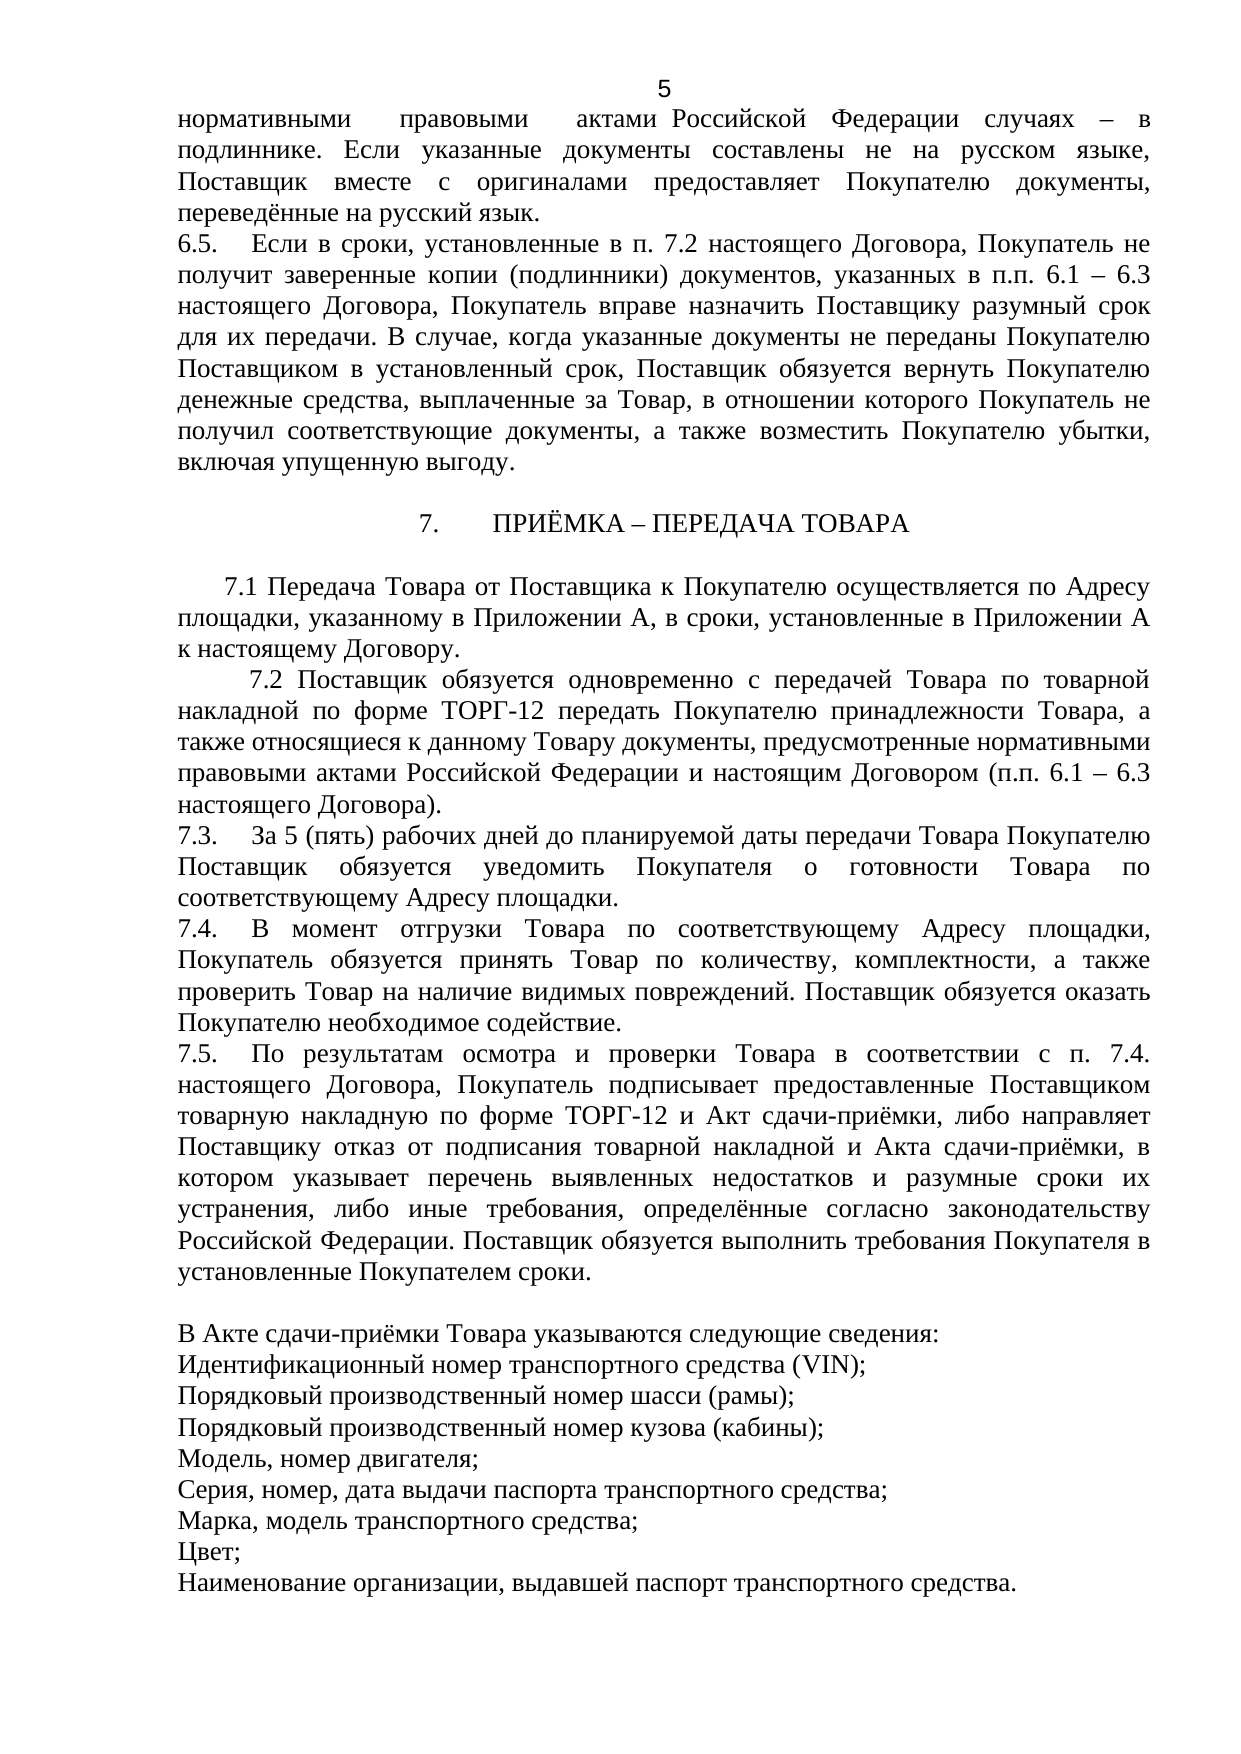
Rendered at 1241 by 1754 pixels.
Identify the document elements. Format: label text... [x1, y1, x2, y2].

text 7.2 Поставщик обязуется одновременно с передачей Товара по товарной накладной по форме ТОРГ-12 передать Покупателю принадлежности Товара, а также относящиеся к данному Товару документы, предусмотренные нормативными правовыми актами Российской Федерации и настоящим Договором (п.п. 6.1 – 6.3 настоящего Договора). [177, 663, 1152, 819]
list За 5 (пять) рабочих дней до планируемой даты передачи Товара Покупателю Поставщик обязуется уведомить Покупателя о готовности Товара по соответствующему Адресу площадки. [177, 819, 1152, 912]
text Порядковый производственный номер кузова (кабины); [177, 1411, 1152, 1442]
text Цвет; [177, 1535, 1152, 1566]
text В Акте сдачи-приёмки Товара указываются следующие сведения: [177, 1317, 1152, 1348]
list Если в сроки, установленные в п. 7.2 настоящего Договора, Покупатель не получит заверенные копии (подлинники) документов, указанных в п.п. 6.1 – 6.3 настоящего Договора, Покупатель вправе назначить Поставщику разумный срок для их передачи. В случае, когда указанные документы не переданы Покупателю Поставщиком в установленный срок, Поставщик обязуется вернуть Покупателю денежные средства, выплаченные за Товар, в отношении которого Покупатель не получил соответствующие документы, а также возместить Покупателю убытки, включая упущенную выгоду. [177, 227, 1152, 476]
text 7.1 Передача Товара от Поставщика к Покупателю осуществляется по Адресу площадки, указанному в Приложении А, в сроки, установленные в Приложении А к настоящему Договору. [177, 570, 1152, 663]
text Марка, модель транспортного средства; [177, 1504, 1152, 1535]
text Наименование организации, выдавшей паспорт транспортного средства. [177, 1566, 1152, 1597]
text Серия, номер, дата выдачи паспорта транспортного средства; [177, 1473, 1152, 1504]
list ПРИЁМКА – ПЕРЕДАЧА ТОВАРА [177, 507, 1152, 538]
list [177, 102, 1152, 227]
text Идентификационный номер транспортного средства (VIN); [177, 1348, 1152, 1379]
list По результатам осмотра и проверки Товара в соответствии с п. 7.4. настоящего Договора, Покупатель подписывает предоставленные Поставщиком товарную накладную по форме ТОРГ-12 и Акт сдачи-приёмки, либо направляет Поставщику отказ от подписания товарной накладной и Акта сдачи-приёмки, в котором указывает перечень выявленных недостатков и разумные сроки их устранения, либо иные требования, определённые согласно законодательству Российской Федерации. Поставщик обязуется выполнить требования Покупателя в установленные Покупателем сроки. [177, 1037, 1152, 1286]
text Порядковый производственный номер шасси (рамы); [177, 1379, 1152, 1411]
list В момент отгрузки Товара по соответствующему Адресу площадки, Покупатель обязуется принять Товар по количеству, комплектности, а также проверить Товар на наличие видимых повреждений. Поставщик обязуется оказать Покупателю необходимое содействие. [177, 912, 1152, 1037]
text Модель, номер двигателя; [177, 1442, 1152, 1473]
